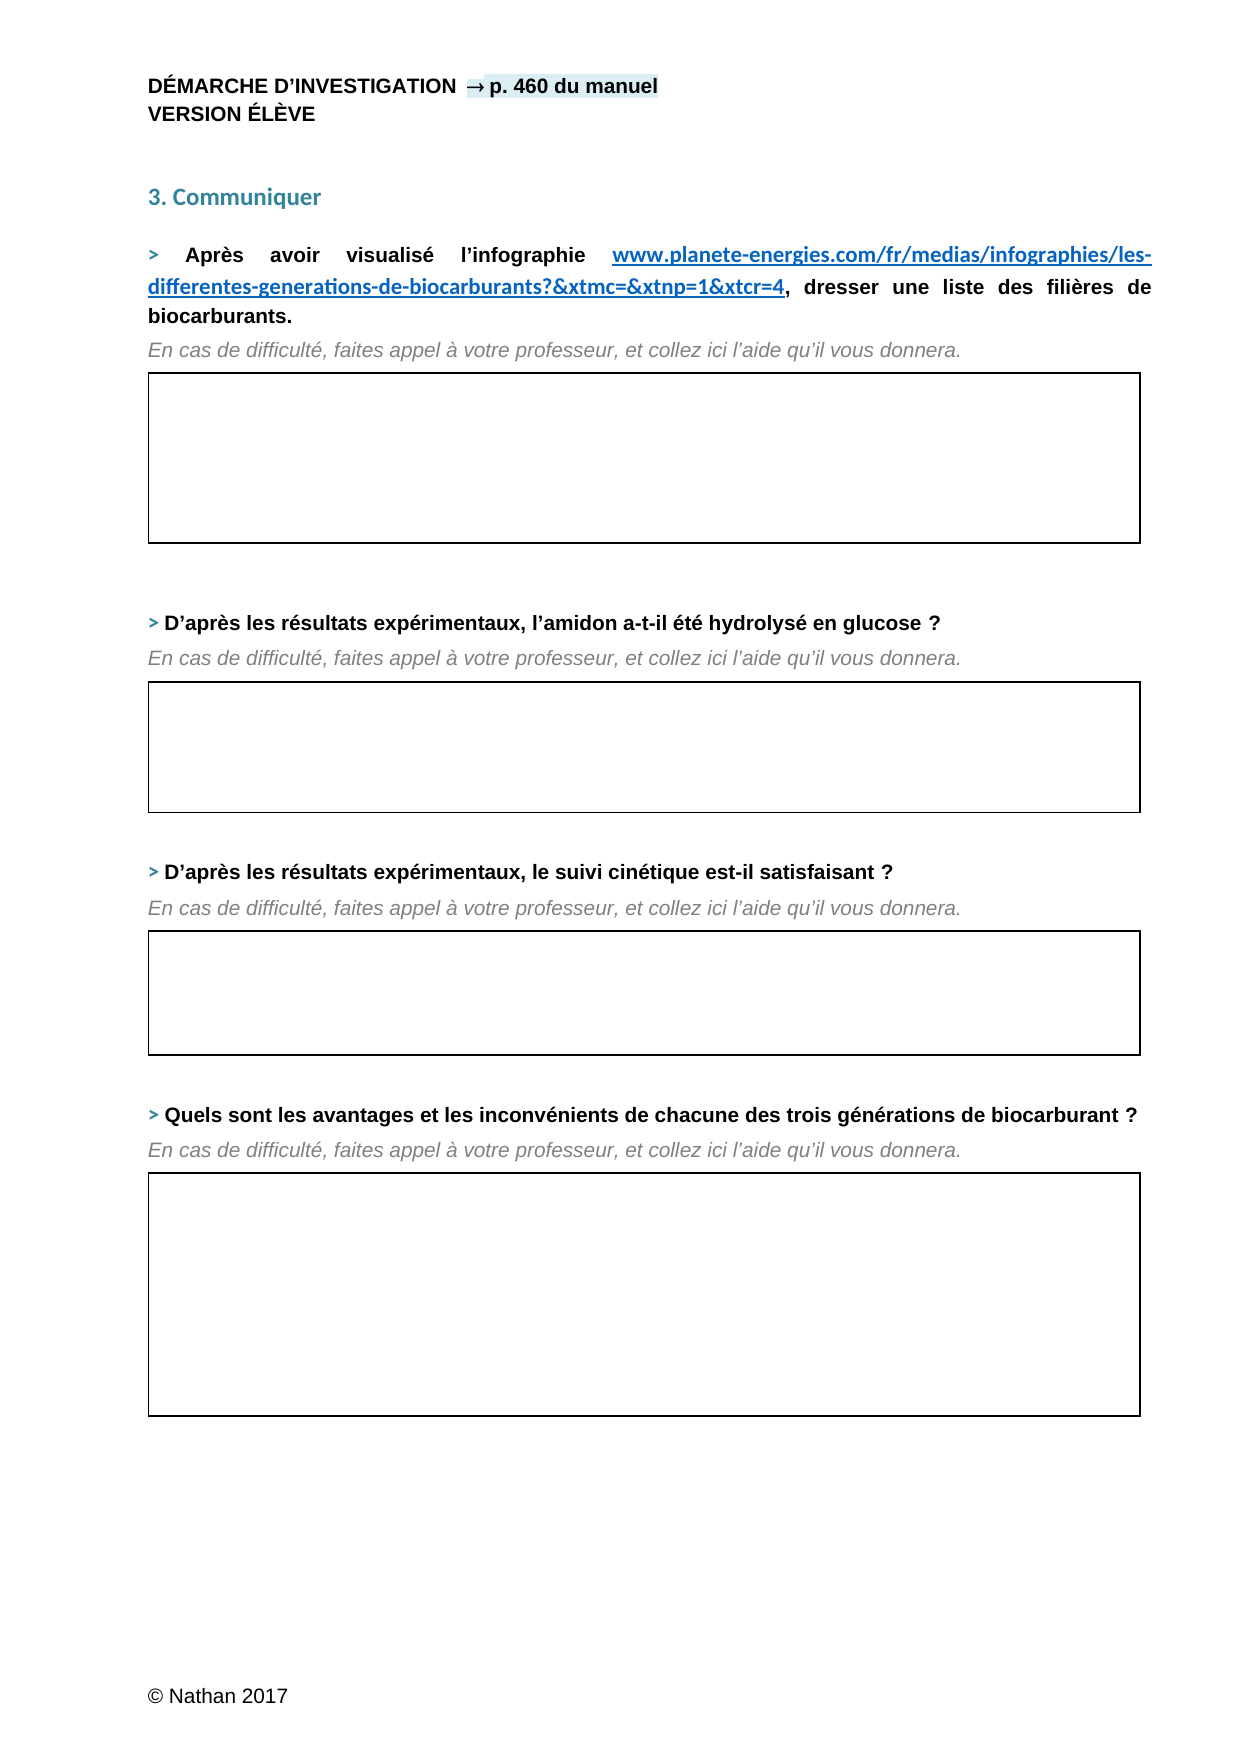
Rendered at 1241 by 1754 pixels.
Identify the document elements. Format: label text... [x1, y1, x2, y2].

text En cas de difficulté, faites appel à votre professeur, et collez ici l’aide qu’il vous donnera. [148, 338, 1137, 362]
text En cas de difficulté, faites appel à votre professeur, et collez ici l’aide qu’il vous donnera. [148, 646, 1137, 670]
text > D’après les résultats expérimentaux, l’amidon a-t-il été hydrolysé en glucose ? [148, 608, 1152, 636]
list 3. Communiquer [148, 182, 1137, 212]
text > Après avoir visualisé l’infographie www.planete-energies.com/fr/medias/infographies/les-differentes-generations-de-biocarburants?&xtmc=&xtnp=1&xtcr=4, dresser une liste des filières de biocarburants. [148, 240, 1152, 328]
text En cas de difficulté, faites appel à votre professeur, et collez ici l’aide qu’il vous donnera. [148, 895, 1137, 919]
text > Quels sont les avantages et les inconvénients de chacune des trois générations de biocarburant ? [148, 1100, 1152, 1128]
text > D’après les résultats expérimentaux, le suivi cinétique est-il satisfaisant ? [148, 857, 1152, 885]
text En cas de difficulté, faites appel à votre professeur, et collez ici l’aide qu’il vous donnera. [148, 1138, 1137, 1162]
